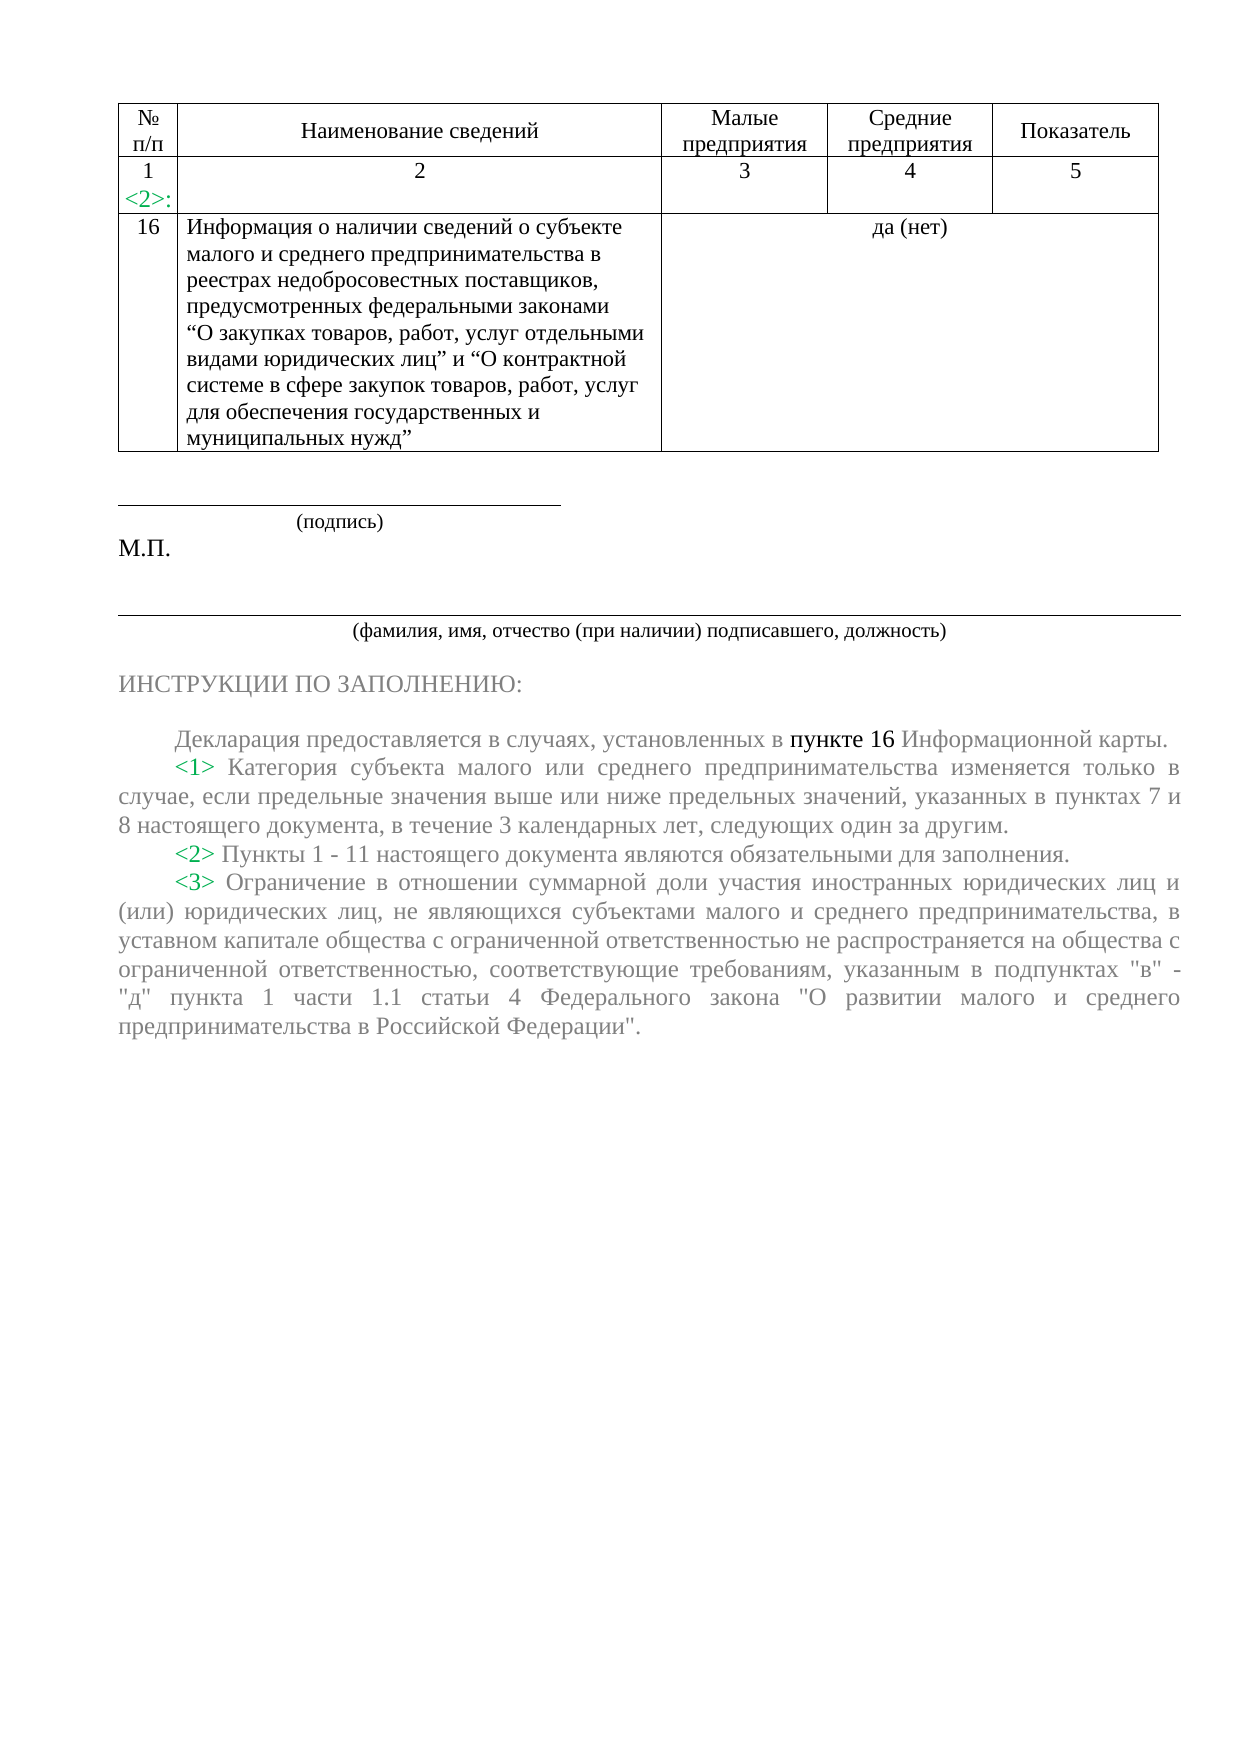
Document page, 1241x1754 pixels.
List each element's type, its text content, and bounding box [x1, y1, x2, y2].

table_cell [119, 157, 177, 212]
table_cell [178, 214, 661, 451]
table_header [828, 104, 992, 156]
text ИНСТРУКЦИИ ПО ЗАПОЛНЕНИЮ: [118, 669, 1181, 697]
text М.П. [118, 533, 1181, 561]
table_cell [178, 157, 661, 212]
text (фамилия, имя, отчество (при наличии) подписавшего, должность) [118, 616, 1181, 642]
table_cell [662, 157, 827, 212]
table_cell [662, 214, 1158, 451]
text <2> Пункты 1 - 11 настоящего документа являются обязательными для заполнения. [118, 839, 1181, 867]
text (подпись) [118, 506, 561, 533]
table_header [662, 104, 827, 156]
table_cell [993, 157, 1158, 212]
text <1> Категория субъекта малого или среднего предпринимательства изменяется только в случае, если предельные значения выше или ниже предельных значений, указанных в пунктах 7 и 8 настоящего документа, в течение 3 календарных лет, следующих один за другим. [118, 752, 1181, 839]
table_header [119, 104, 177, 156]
text <3> Ограничение в отношении суммарной доли участия иностранных юридических лиц и (или) юридических лиц, не являющихся субъектами малого и среднего предпринимательства, в уставном капитале общества с ограниченной ответственностью не распространяется на общества с ограниченной ответственностью, соответствующие требованиям, указанным в подпунктах "в" - "д" пункта 1 части 1.1 статьи 4 Федерального закона "О развитии малого и среднего предпринимательства в Российской Федерации". [118, 867, 1181, 1040]
text Декларация предоставляется в случаях, установленных в пункте 16 Информационной карты. [118, 724, 1181, 752]
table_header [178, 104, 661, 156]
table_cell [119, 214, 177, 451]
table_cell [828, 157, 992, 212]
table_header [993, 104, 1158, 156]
